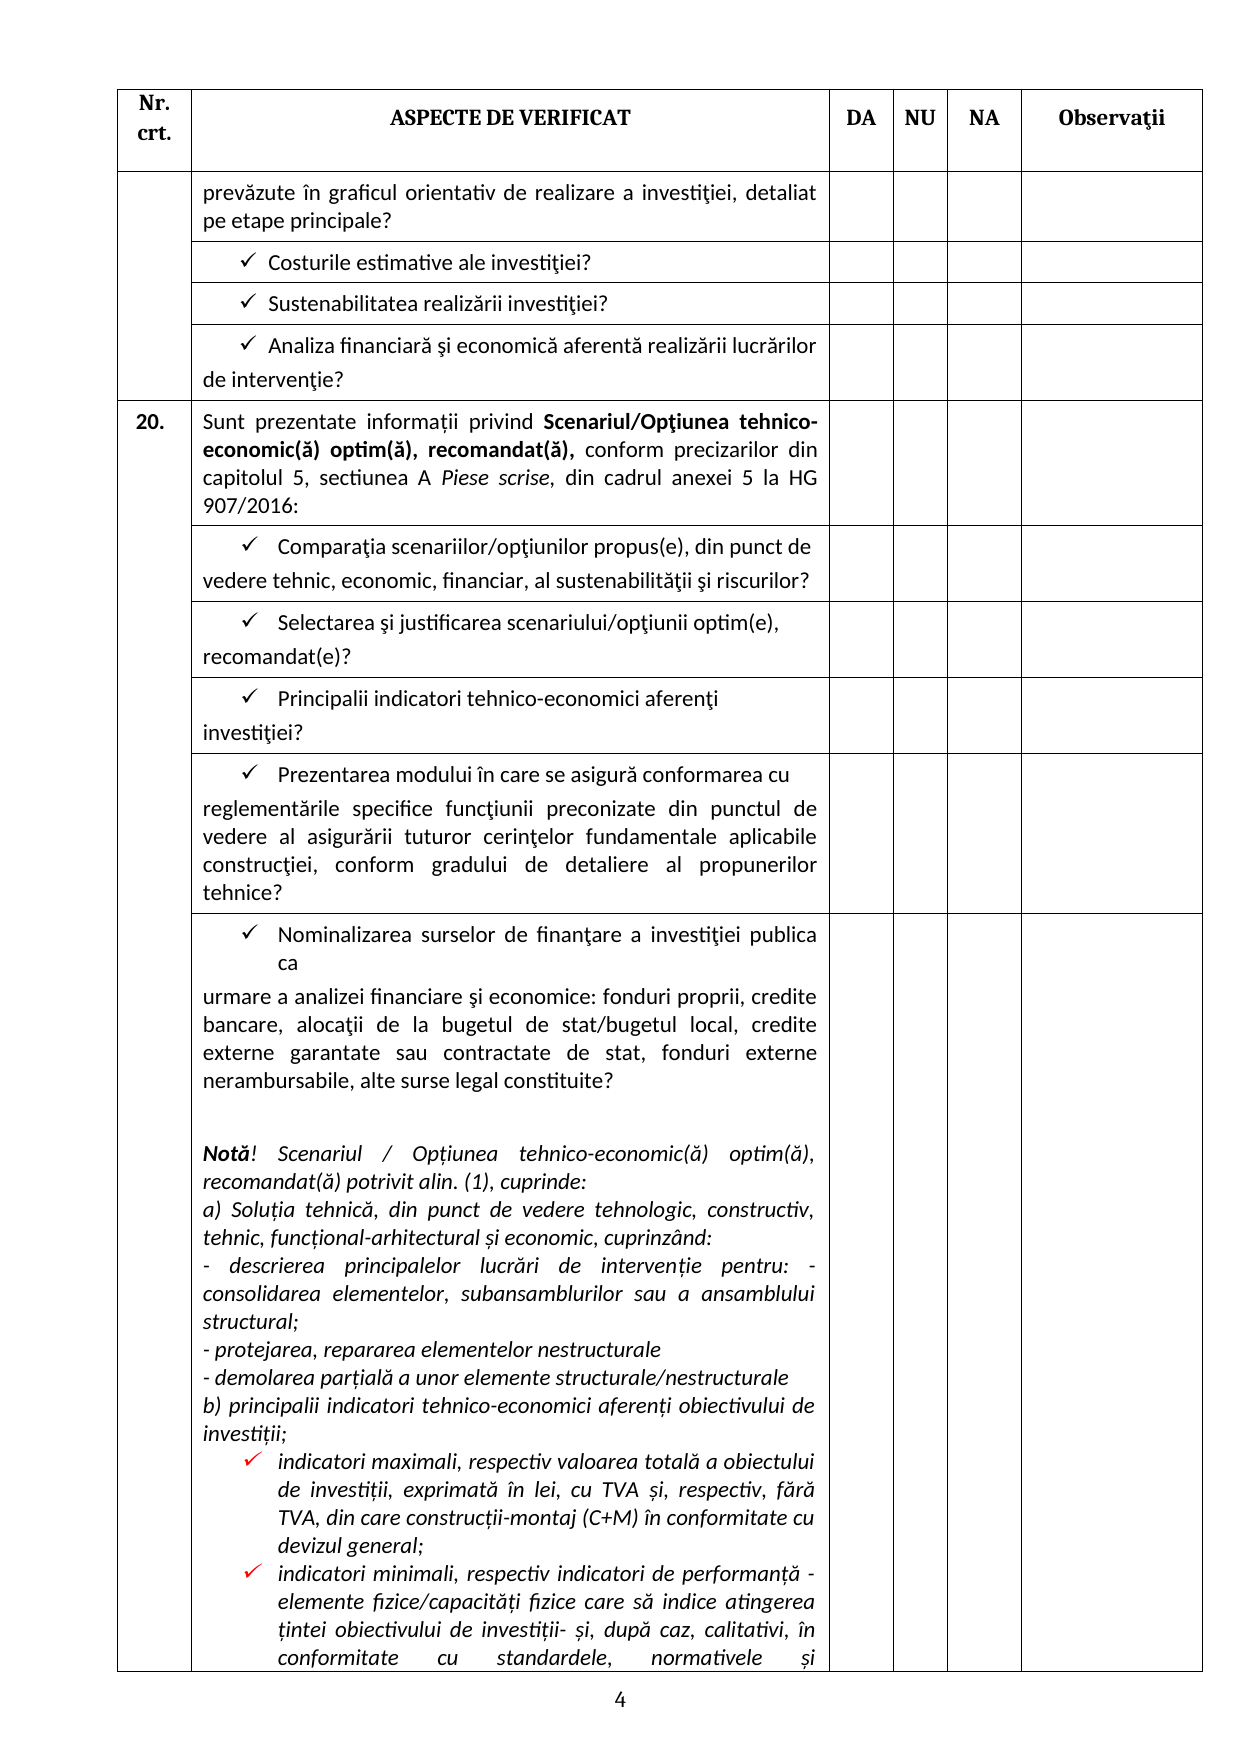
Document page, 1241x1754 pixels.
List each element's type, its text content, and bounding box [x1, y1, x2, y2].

table_cell [894, 401, 947, 525]
table_cell Analiza financiară şi economică aferentă realizării lucrărilor de intervenţie? [192, 325, 829, 399]
table_cell [830, 325, 893, 399]
table_header NU [894, 90, 947, 171]
table_cell [894, 602, 947, 677]
table_cell [1022, 401, 1202, 525]
table_cell Prezentarea modului în care se asigură conformarea cu reglementările specifice funcţiunii preconizate din punctul de vedere al asigurării tuturor cerinţelor fundamentale aplicabile construcţiei, conform gradului de detaliere al propunerilor tehnice? [192, 754, 829, 912]
table_header ASPECTE DE VERIFICAT [192, 90, 829, 171]
table_cell [830, 172, 893, 241]
table_cell [830, 526, 893, 601]
table_cell [948, 283, 1021, 324]
table_header DA [830, 90, 893, 171]
table_cell Sustenabilitatea realizării investiţiei? [192, 283, 829, 324]
table_cell [894, 283, 947, 324]
table_header Nr. crt. [118, 90, 191, 171]
table_cell [894, 754, 947, 912]
table_cell [948, 602, 1021, 677]
table_cell [894, 678, 947, 753]
table_cell [1022, 526, 1202, 601]
table_cell [830, 283, 893, 324]
table_cell [948, 242, 1021, 282]
table_cell [948, 526, 1021, 601]
table_cell Comparaţia scenariilor/opţiunilor propus(e), din punct de vedere tehnic, economic, financiar, al sustenabilităţii şi riscurilor? [192, 526, 829, 601]
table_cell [192, 914, 829, 1671]
table_cell [830, 602, 893, 677]
table_cell [1022, 914, 1202, 1671]
table_cell [830, 401, 893, 525]
table_cell [830, 678, 893, 753]
table_header NA [948, 90, 1021, 171]
table_cell [1022, 678, 1202, 753]
table_cell [1022, 283, 1202, 324]
table_cell [830, 754, 893, 912]
table_cell [894, 242, 947, 282]
table_cell Selectarea şi justificarea scenariului/opţiunii optim(e), recomandat(e)? [192, 602, 829, 677]
table_cell [1022, 172, 1202, 241]
table_cell [894, 172, 947, 241]
table_cell [948, 754, 1021, 912]
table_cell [192, 172, 829, 241]
table_cell Sunt prezentate informații privind Scenariul/Opţiunea tehnico-economic(ă) optim(ă), recomandat(ă), conform precizarilor din capitolul 5, sectiunea A Piese scrise, din cadrul anexei 5 la HG 907/2016: [192, 401, 829, 525]
table_cell Principalii indicatori tehnico-economici aferenţi investiţiei? [192, 678, 829, 753]
table_cell [1022, 754, 1202, 912]
table_header Observaţii [1022, 90, 1202, 171]
table_cell [830, 242, 893, 282]
table_cell [948, 678, 1021, 753]
table_cell [118, 401, 191, 1671]
table_cell [1022, 325, 1202, 399]
table_cell [894, 914, 947, 1671]
table_cell Costurile estimative ale investiţiei? [192, 242, 829, 282]
table_cell [1022, 602, 1202, 677]
table_cell [894, 325, 947, 399]
table_cell [1022, 242, 1202, 282]
table_cell [894, 526, 947, 601]
table_cell [948, 914, 1021, 1671]
table_cell [830, 914, 893, 1671]
table_cell [948, 325, 1021, 399]
table_cell [948, 401, 1021, 525]
table_cell [948, 172, 1021, 241]
